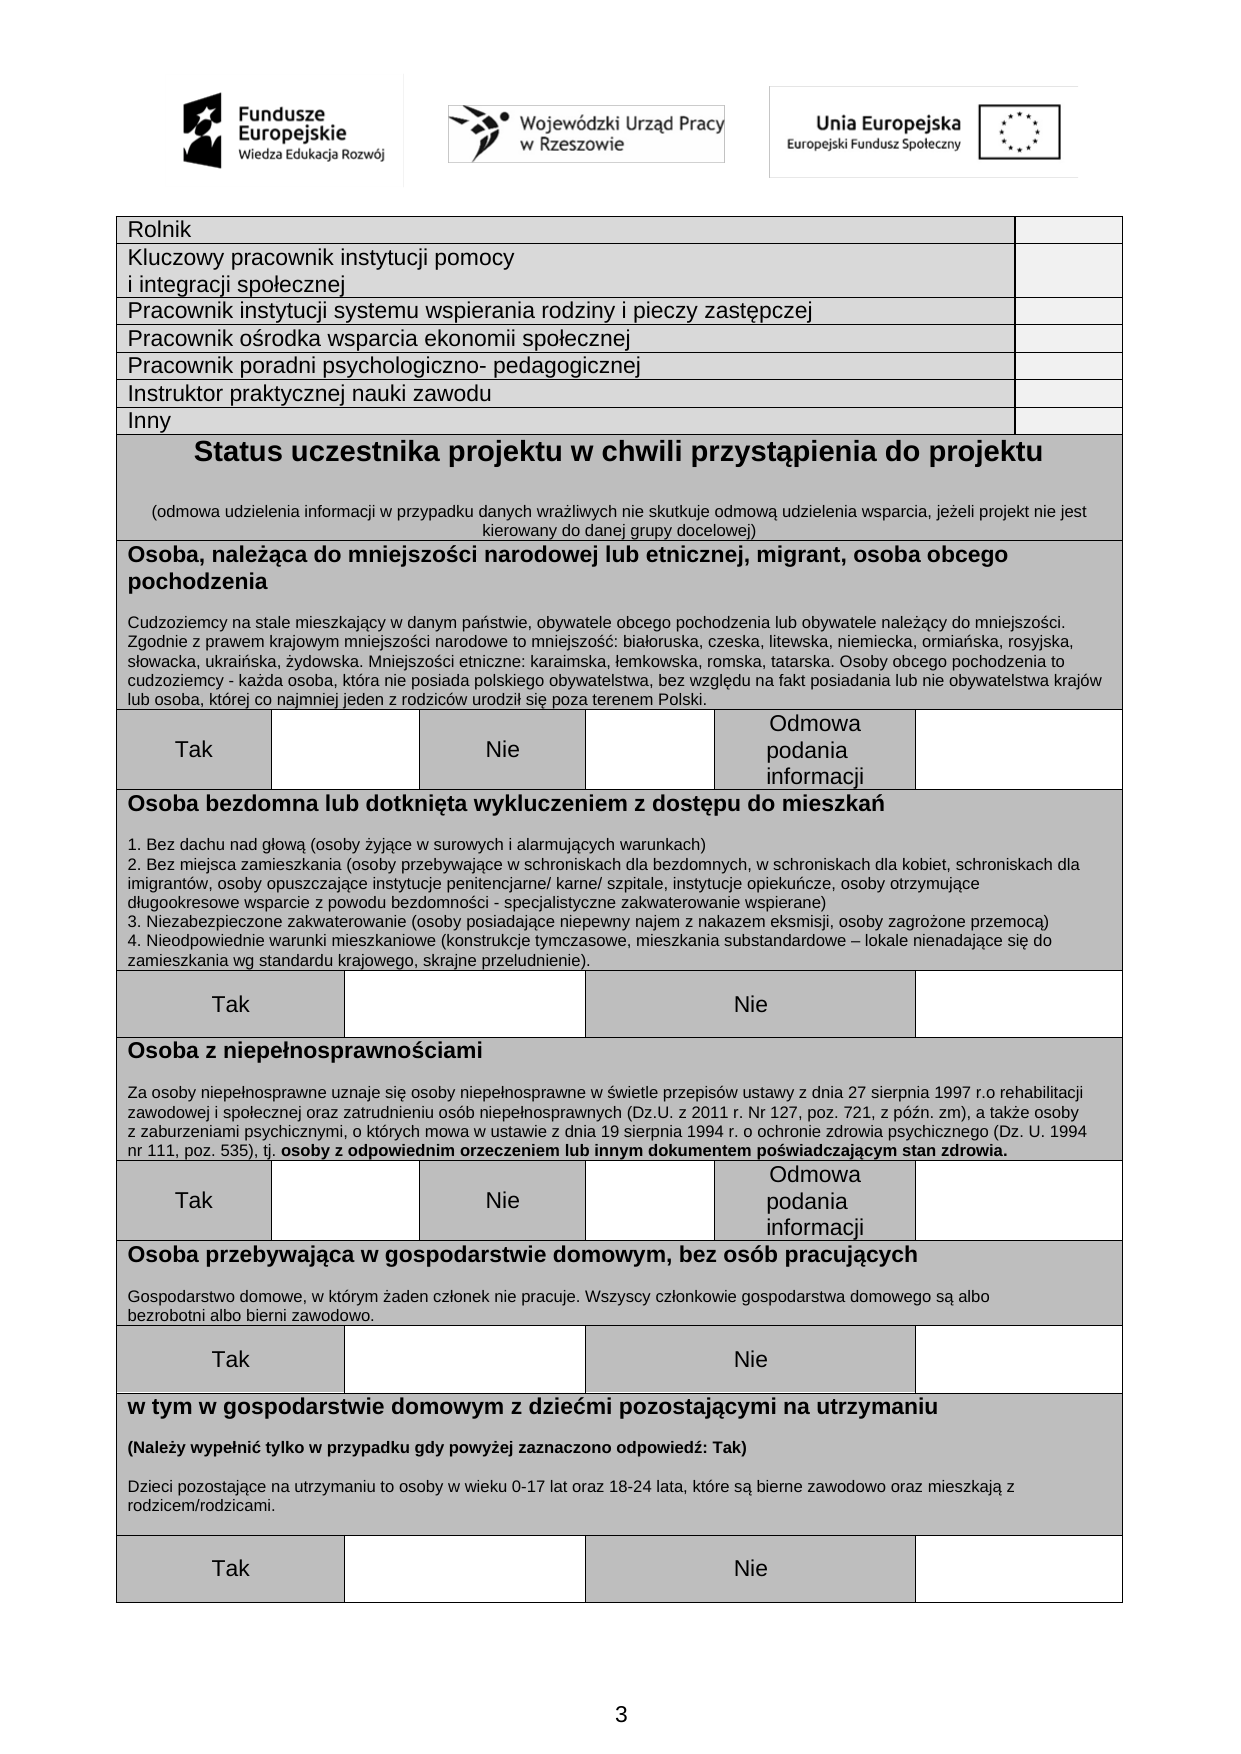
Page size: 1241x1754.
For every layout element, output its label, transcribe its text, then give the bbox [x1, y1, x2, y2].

picture [164, 73, 1079, 188]
table_cell Pracownik ośrodka wsparcia ekonomii społecznej [117, 325, 1014, 352]
table_cell [1016, 325, 1122, 352]
table_cell Osoba bezdomna lub dotknięta wykluczeniem z dostępu do mieszkań Bez dachu nad głową (osoby żyjące w surowych i alarmujących warunkach) Bez miejsca zamieszkania (osoby przebywające w schroniskach dla bezdomnych, w schroniskach dla kobiet, schroniskach dla imigrantów, osoby opuszczające instytucje penitencjarne/ karne/ szpitale, instytucje opiekuńcze, osoby otrzymujące długookresowe wsparcie z powodu bezdomności - specjalistyczne zakwaterowanie wspierane) Niezabezpieczone zakwaterowanie (osoby posiadające niepewny najem z nakazem eksmisji, osoby zagrożone przemocą) Nieodpowiednie warunki mieszkaniowe (konstrukcje tymczasowe, mieszkania substandardowe – lokale nienadające się do zamieszkania wg standardu krajowego, skrajne przeludnienie). [117, 790, 1122, 970]
table_cell Instruktor praktycznej nauki zawodu [117, 380, 1014, 407]
table_cell [272, 710, 419, 789]
table_cell Nie [420, 1161, 585, 1240]
table_cell Nie [420, 710, 585, 789]
table_cell Tak [117, 1326, 344, 1392]
table_cell [1016, 298, 1122, 324]
table_cell Tak [117, 1161, 271, 1240]
table_cell Odmowa podania informacji [715, 1161, 915, 1240]
table_cell [1016, 408, 1122, 434]
table_cell Tak [117, 710, 271, 789]
table_cell Osoba, należąca do mniejszości narodowej lub etnicznej, migrant, osoba obcego pochodzenia Cudzoziemcy na stale mieszkający w danym państwie, obywatele obcego pochodzenia lub obywatele należący do mniejszości. Zgodnie z prawem krajowym mniejszości narodowe to mniejszość: białoruska, czeska, litewska, niemiecka, ormiańska, rosyjska, słowacka, ukraińska, żydowska. Mniejszości etniczne: karaimska, łemkowska, romska, tatarska. Osoby obcego pochodzenia to cudzoziemcy - każda osoba, która nie posiada polskiego obywatelstwa, bez względu na fakt posiadania lub nie obywatelstwa krajów lub osoba, której co najmniej jeden z rodziców urodził się poza terenem Polski. [117, 541, 1122, 709]
table_cell [1016, 353, 1122, 379]
table_cell [916, 971, 1122, 1037]
table_header Rolnik [117, 217, 1014, 243]
table_cell Pracownik poradni psychologiczno- pedagogicznej [117, 353, 1014, 379]
table_cell Odmowa podania informacji [715, 710, 915, 789]
table_cell Osoba z niepełnosprawnościami Za osoby niepełnosprawne uznaje się osoby niepełnosprawne w świetle przepisów ustawy z dnia 27 sierpnia 1997 r.o rehabilitacji zawodowej i społecznej oraz zatrudnieniu osób niepełnosprawnych (Dz.U. z 2011 r. Nr 127, poz. 721, z późn. zm), a także osoby z zaburzeniami psychicznymi, o których mowa w ustawie z dnia 19 sierpnia 1994 r. o ochronie zdrowia psychicznego (Dz. U. 1994 nr 111, poz. 535), tj. osoby z odpowiednim orzeczeniem lub innym dokumentem poświadczającym stan zdrowia. [117, 1038, 1122, 1160]
table_cell [916, 1536, 1122, 1602]
table_cell [916, 1161, 1122, 1240]
table_cell [1016, 380, 1122, 407]
table_cell [272, 1161, 419, 1240]
table_cell [345, 971, 585, 1037]
table_cell Nie [586, 971, 915, 1037]
table_cell Kluczowy pracownik instytucji pomocy i integracji społecznej [117, 244, 1014, 297]
table_cell [916, 1326, 1122, 1392]
table_cell [1016, 244, 1122, 297]
table_cell Nie [586, 1536, 915, 1602]
table_cell Nie [586, 1326, 915, 1392]
table_cell Status uczestnika projektu w chwili przystąpienia do projektu (odmowa udzielenia informacji w przypadku danych wrażliwych nie skutkuje odmową udzielenia wsparcia, jeżeli projekt nie jest kierowany do danej grupy docelowej) [117, 435, 1122, 540]
table_cell [345, 1536, 585, 1602]
table_cell [345, 1326, 585, 1392]
table_cell Pracownik instytucji systemu wspierania rodziny i pieczy zastępczej [117, 298, 1014, 324]
table_header [1016, 217, 1122, 243]
table_cell Inny [117, 408, 1014, 434]
table_cell Tak [117, 971, 344, 1037]
table_cell [586, 1161, 714, 1240]
table_cell Tak [117, 1536, 344, 1602]
table_cell [916, 710, 1122, 789]
table_cell [586, 710, 714, 789]
table_cell Osoba przebywająca w gospodarstwie domowym, bez osób pracujących Gospodarstwo domowe, w którym żaden członek nie pracuje. Wszyscy członkowie gospodarstwa domowego są albo bezrobotni albo bierni zawodowo. [117, 1241, 1122, 1325]
table_cell w tym w gospodarstwie domowym z dziećmi pozostającymi na utrzymaniu (Należy wypełnić tylko w przypadku gdy powyżej zaznaczono odpowiedź: Tak) Dzieci pozostające na utrzymaniu to osoby w wieku 0-17 lat oraz 18-24 lata, które są bierne zawodowo oraz mieszkają z rodzicem/rodzicami. [117, 1394, 1122, 1535]
